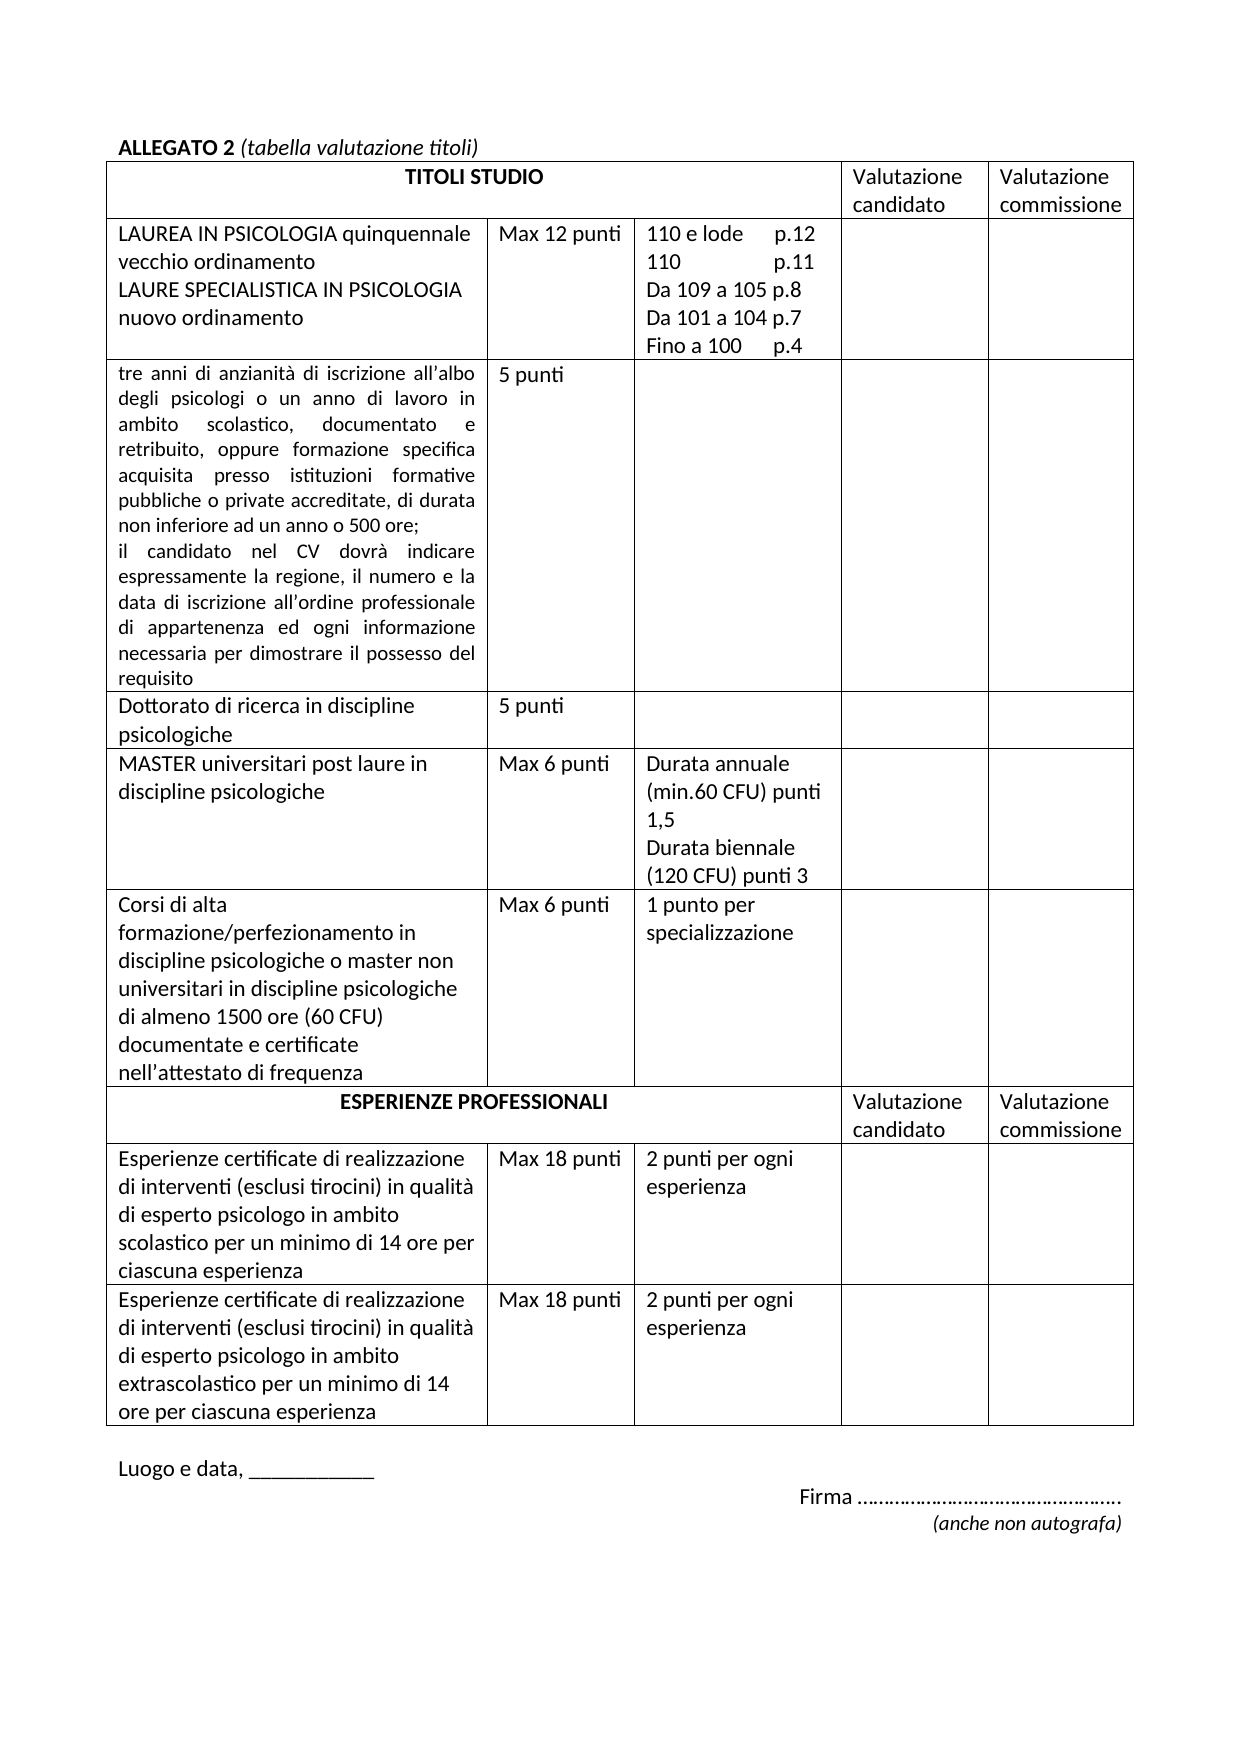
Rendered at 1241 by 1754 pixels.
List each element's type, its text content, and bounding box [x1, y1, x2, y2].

table_cell Valutazione candidato [842, 1087, 988, 1143]
text (anche non autografa) [118, 1511, 1122, 1536]
table_cell [989, 1285, 1133, 1425]
table_cell [635, 692, 841, 748]
table_cell [635, 360, 841, 691]
table_cell [989, 219, 1133, 359]
text ALLEGATO 2 (tabella valutazione titoli) [118, 133, 1122, 161]
table_cell 1 punto per specializzazione [635, 890, 841, 1086]
table_cell MASTER universitari post laure in discipline psicologiche [107, 749, 487, 889]
table_cell 2 punti per ogni esperienza [635, 1285, 841, 1425]
table_cell Dottorato di ricerca in discipline psicologiche [107, 692, 487, 748]
table_cell [989, 692, 1133, 748]
text Firma ………………………………………….. [118, 1482, 1122, 1511]
table_cell tre anni di anzianità di iscrizione all’albo degli psicologi o un anno di lavoro in ambito scolastico, documentato e retribuito, oppure formazione specifica acquisita presso istituzioni formative pubbliche o private accreditate, di durata non inferiore ad un anno o 500 ore; il candidato nel CV dovrà indicare espressamente la regione, il numero e la data di iscrizione all’ordine professionale di appartenenza ed ogni informazione necessaria per dimostrare il possesso del requisito [107, 360, 487, 691]
table_cell LAUREA IN PSICOLOGIA quinquennale vecchio ordinamento LAURE SPECIALISTICA IN PSICOLOGIA nuovo ordinamento [107, 219, 487, 359]
table_cell Max 12 punti [488, 219, 634, 359]
table_cell Max 18 punti [488, 1144, 634, 1284]
table_cell [989, 890, 1133, 1086]
table_cell [842, 692, 988, 748]
table_cell [989, 1144, 1133, 1284]
table_cell [842, 1285, 988, 1425]
table_cell [989, 360, 1133, 691]
table_cell [842, 749, 988, 889]
table_cell [842, 890, 988, 1086]
table_cell [842, 360, 988, 691]
table_cell Durata annuale (min.60 CFU) punti 1,5 Durata biennale (120 CFU) punti 3 [635, 749, 841, 889]
table_cell [989, 749, 1133, 889]
table_cell 110 e lode p.12 110 p.11 Da 109 a 105 p.8 Da 101 a 104 p.7 Fino a 100 p.4 [635, 219, 841, 359]
table_cell ESPERIENZE PROFESSIONALI [107, 1087, 841, 1143]
table_header Valutazione candidato [842, 162, 988, 218]
table_cell 5 punti [488, 360, 634, 691]
text Luogo e data, ___________ [118, 1454, 1122, 1482]
table_cell [842, 219, 988, 359]
table_cell 5 punti [488, 692, 634, 748]
table_cell Esperienze certificate di realizzazione di interventi (esclusi tirocini) in qualità di esperto psicologo in ambito extrascolastico per un minimo di 14 ore per ciascuna esperienza [107, 1285, 487, 1425]
table_cell 2 punti per ogni esperienza [635, 1144, 841, 1284]
table_header TITOLI STUDIO [107, 162, 841, 218]
table_cell Valutazione commissione [989, 1087, 1133, 1143]
table_cell Corsi di alta formazione/perfezionamento in discipline psicologiche o master non universitari in discipline psicologiche di almeno 1500 ore (60 CFU) documentate e certificate nell’attestato di frequenza [107, 890, 487, 1086]
table_header Valutazione commissione [989, 162, 1133, 218]
table_cell Max 6 punti [488, 890, 634, 1086]
table_cell Max 6 punti [488, 749, 634, 889]
table_cell [842, 1144, 988, 1284]
table_cell Max 18 punti [488, 1285, 634, 1425]
table_cell Esperienze certificate di realizzazione di interventi (esclusi tirocini) in qualità di esperto psicologo in ambito scolastico per un minimo di 14 ore per ciascuna esperienza [107, 1144, 487, 1284]
